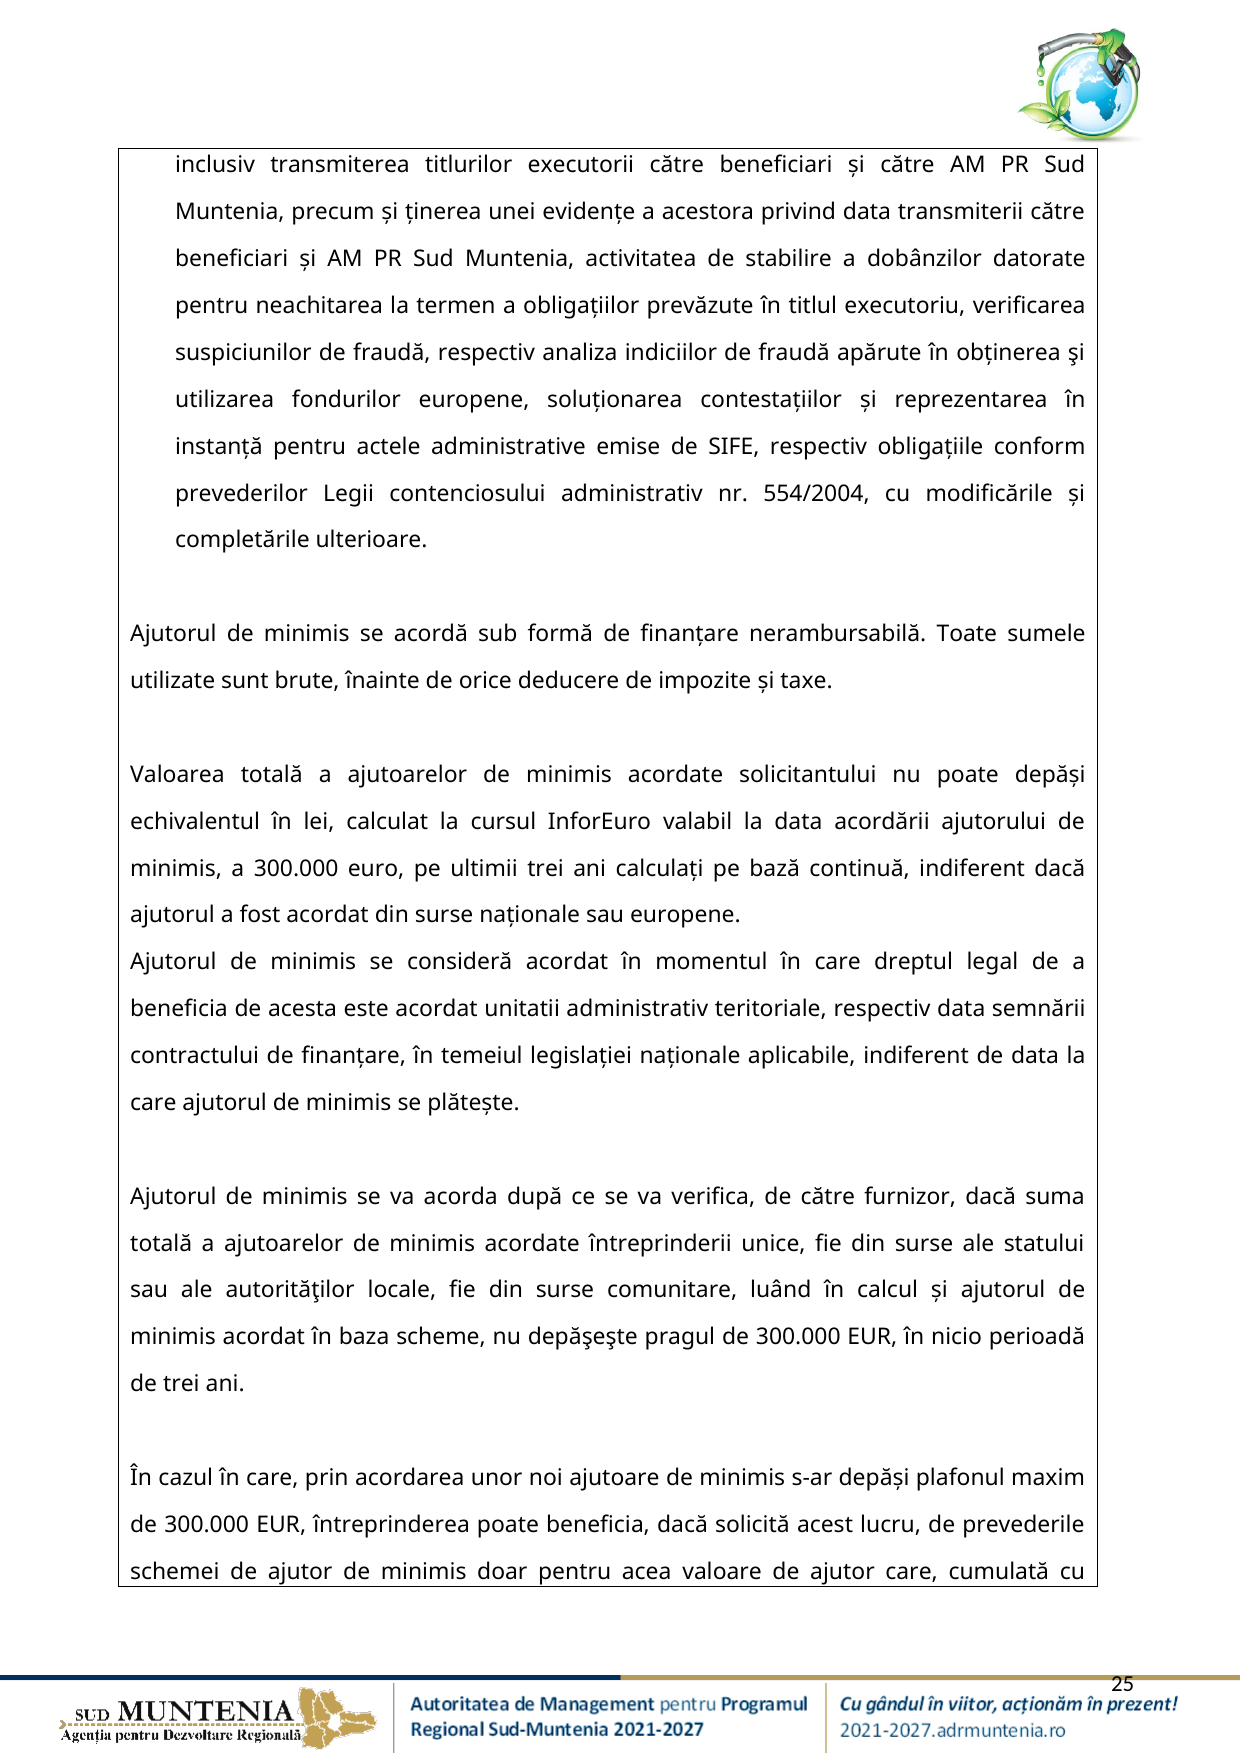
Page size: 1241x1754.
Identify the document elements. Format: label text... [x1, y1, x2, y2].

picture [0, 1675, 1241, 1754]
picture [1003, 28, 1157, 146]
